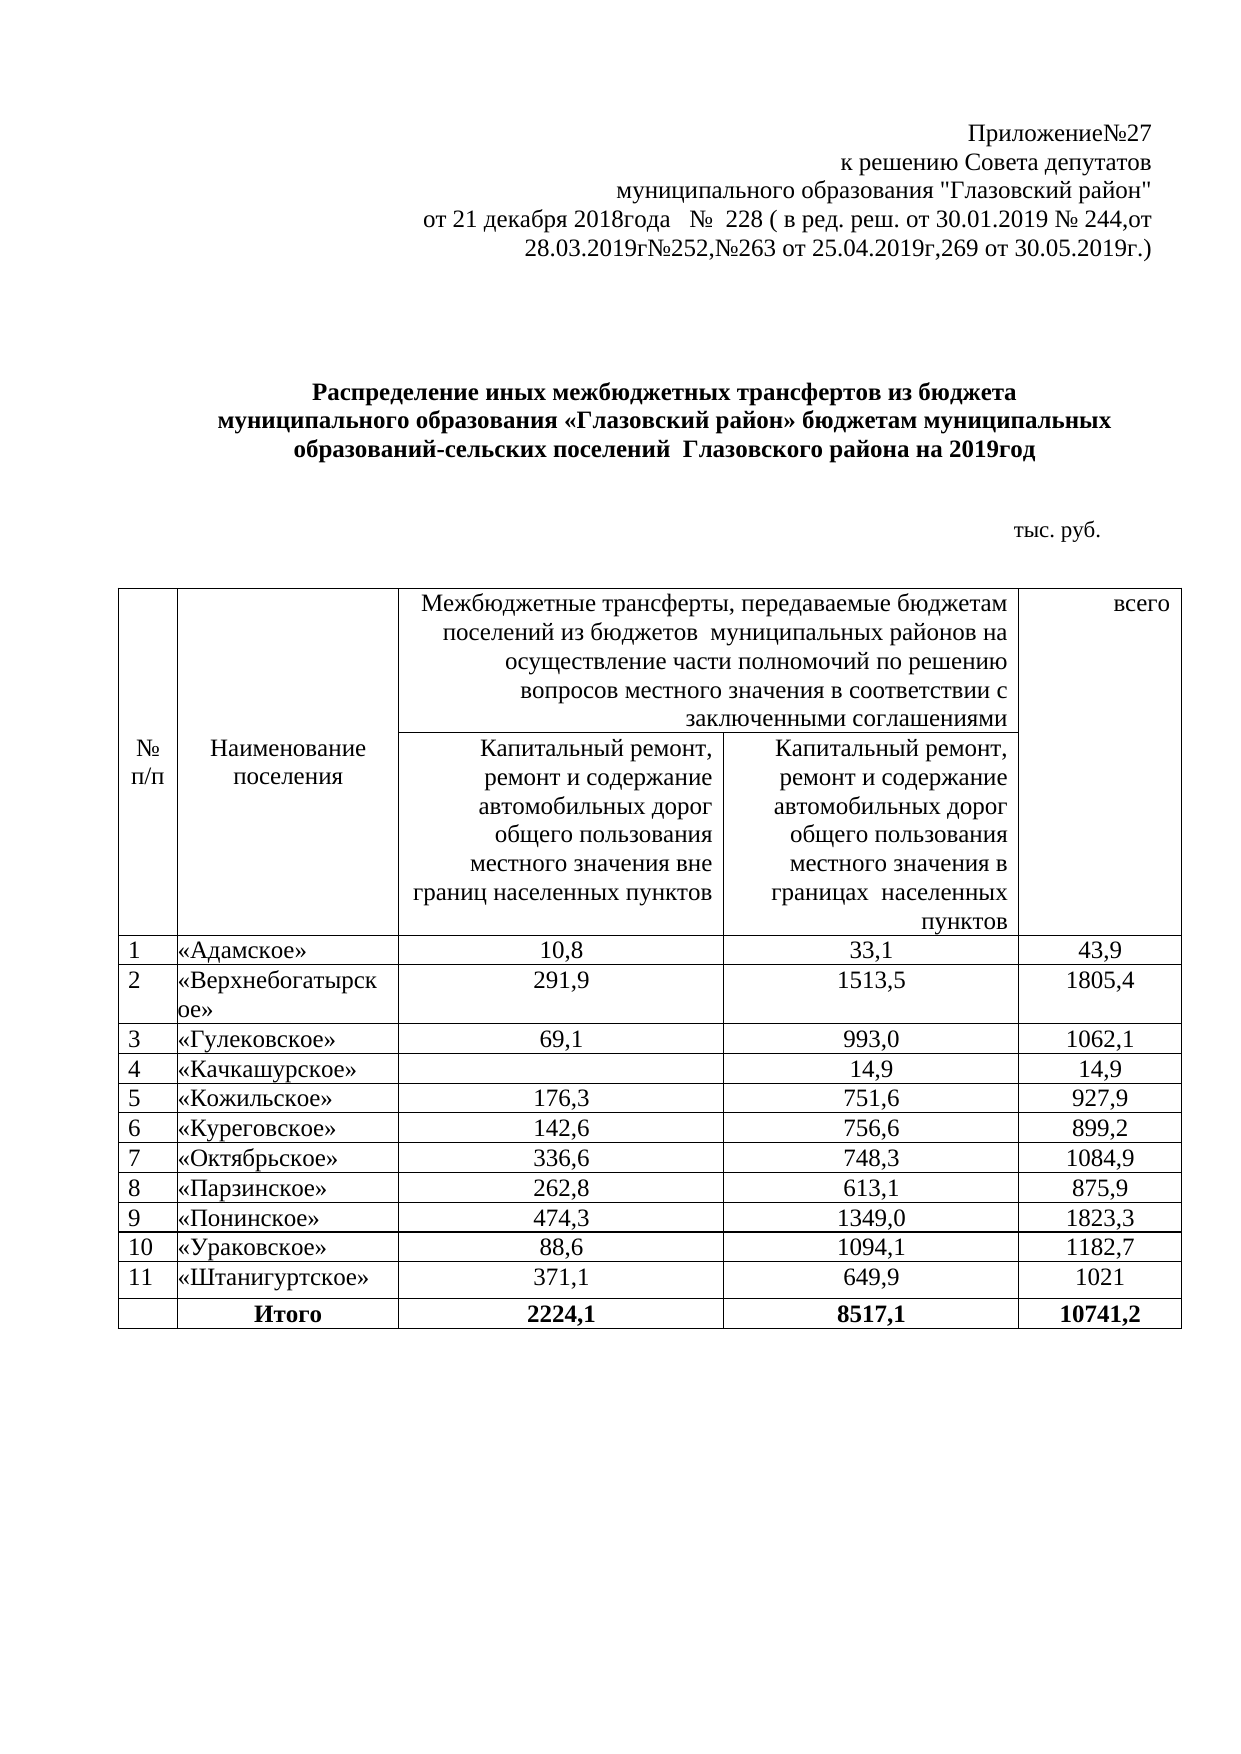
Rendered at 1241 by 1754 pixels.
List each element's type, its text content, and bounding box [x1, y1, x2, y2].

table_cell 1513,5 [724, 965, 1018, 1023]
table_cell 2 [119, 965, 177, 1023]
table_cell «Октябрьское» [178, 1143, 398, 1172]
table_cell «Кожильское» [178, 1084, 398, 1112]
table_cell 899,2 [1019, 1113, 1181, 1142]
table_cell «Адамское» [178, 936, 398, 964]
table_cell Капитальный ремонт, ремонт и содержание автомобильных дорог общего пользования местного значения в границах населенных пунктов [724, 733, 1018, 934]
table_cell Капитальный ремонт, ремонт и содержание автомобильных дорог общего пользования местного значения вне границ населенных пунктов [399, 733, 723, 934]
table_cell 33,1 [724, 936, 1018, 964]
table_cell 613,1 [724, 1173, 1018, 1202]
table_cell 2224,1 [399, 1299, 723, 1327]
text муниципального образования "Глазовский район" [177, 176, 1152, 204]
table_cell 1094,1 [724, 1233, 1018, 1261]
table_cell 336,6 [399, 1143, 723, 1172]
table_cell «Ураковское» [178, 1233, 398, 1261]
table_cell 69,1 [399, 1024, 723, 1053]
text Приложение№27 [177, 118, 1152, 147]
table_cell 474,3 [399, 1203, 723, 1231]
table_cell 88,6 [399, 1233, 723, 1261]
table_header всего [1019, 589, 1181, 934]
table_cell 176,3 [399, 1084, 723, 1112]
table_cell Итого [178, 1299, 398, 1327]
table_cell 6 [119, 1113, 177, 1142]
table_cell 1805,4 [1019, 965, 1181, 1023]
table_cell «Штанигуртское» [178, 1262, 398, 1298]
table_cell 14,9 [724, 1054, 1018, 1082]
table_cell 9 [119, 1203, 177, 1231]
table_cell 10 [119, 1233, 177, 1261]
table_cell 1 [119, 936, 177, 964]
table_cell 1349,0 [724, 1203, 1018, 1231]
table_cell 993,0 [724, 1024, 1018, 1053]
table_cell 10741,2 [1019, 1299, 1181, 1327]
table_cell 291,9 [399, 965, 723, 1023]
table_cell 262,8 [399, 1173, 723, 1202]
table_cell «Гулековское» [178, 1024, 398, 1053]
table_cell 371,1 [399, 1262, 723, 1298]
table_cell 14,9 [1019, 1054, 1181, 1082]
table_cell 7 [119, 1143, 177, 1172]
table_cell 8517,1 [724, 1299, 1018, 1327]
table_cell 875,9 [1019, 1173, 1181, 1202]
table_cell [119, 1299, 177, 1327]
table_cell 43,9 [1019, 936, 1181, 964]
table_cell 10,8 [399, 936, 723, 964]
table_cell 1823,3 [1019, 1203, 1181, 1231]
table_cell 649,9 [724, 1262, 1018, 1298]
table_cell 8 [119, 1173, 177, 1202]
table_cell 1021 [1019, 1262, 1181, 1298]
text тыс. руб. [158, 516, 1152, 542]
table_cell 1182,7 [1019, 1233, 1181, 1261]
table_cell 5 [119, 1084, 177, 1112]
table_cell [399, 1054, 723, 1082]
table_cell 3 [119, 1024, 177, 1053]
table_header Межбюджетные трансферты, передаваемые бюджетам поселений из бюджетов муниципальных районов на осуществление части полномочий по решению вопросов местного значения в соответствии с заключенными соглашениями [399, 589, 1018, 732]
table_cell 1084,9 [1019, 1143, 1181, 1172]
table_header Наименование поселения [178, 589, 398, 934]
table_cell 142,6 [399, 1113, 723, 1142]
text от 21 декабря 2018года № 228 ( в ред. реш. от 30.01.2019 № 244,от 28.03.2019г№252,№263 от 25.04.2019г,269 от 30.05.2019г.) [177, 204, 1152, 262]
table_cell «Куреговское» [178, 1113, 398, 1142]
table_cell «Верхнебогатырское» [178, 965, 398, 1023]
table_cell 1062,1 [1019, 1024, 1181, 1053]
text Распределение иных межбюджетных трансфертов из бюджета [177, 377, 1152, 406]
table_cell 748,3 [724, 1143, 1018, 1172]
table_cell 751,6 [724, 1084, 1018, 1112]
table_cell «Качкашурское» [178, 1054, 398, 1082]
table_cell 927,9 [1019, 1084, 1181, 1112]
table_cell «Понинское» [178, 1203, 398, 1231]
table_cell «Парзинское» [178, 1173, 398, 1202]
text муниципального образования «Глазовский район» бюджетам муниципальных образований-сельских поселений Глазовского района на 2019год [177, 406, 1152, 463]
table_header № п/п [119, 589, 177, 934]
text к решению Совета депутатов [177, 147, 1152, 176]
table_cell 11 [119, 1262, 177, 1298]
table_cell 756,6 [724, 1113, 1018, 1142]
table_cell 4 [119, 1054, 177, 1082]
